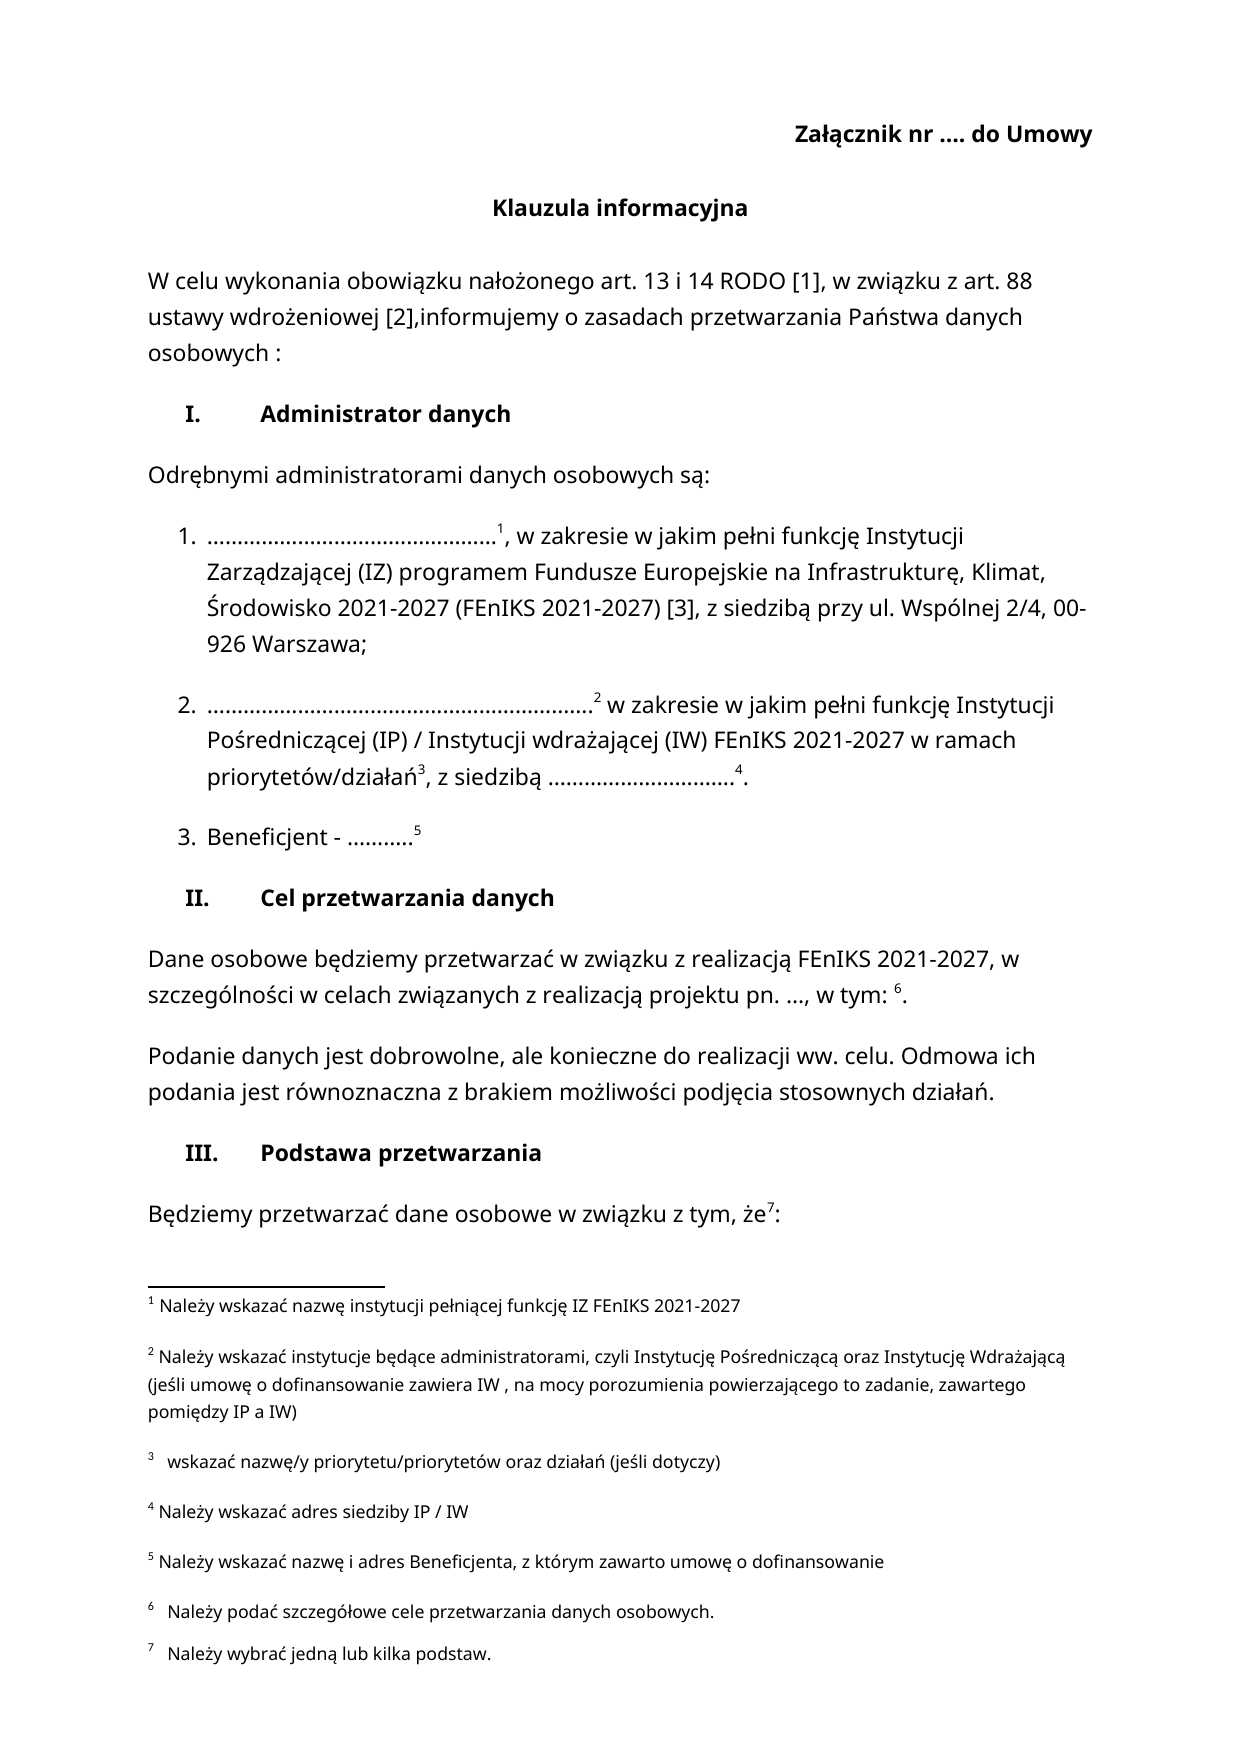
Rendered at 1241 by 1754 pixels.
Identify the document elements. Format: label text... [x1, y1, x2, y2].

text Podanie danych jest dobrowolne, ale konieczne do realizacji ww. celu. Odmowa ich podania jest równoznaczna z brakiem możliwości podjęcia stosownych działań. [148, 1040, 1093, 1107]
list Administrator danych [185, 398, 1093, 429]
text W celu wykonania obowiązku nałożonego art. 13 i 14 RODO [1], w związku z art. 88 ustawy wdrożeniowej [2],informujemy o zasadach przetwarzania Państwa danych osobowych : [148, 265, 1093, 368]
list ………………………………………………………. w zakresie w jakim pełni funkcję Instytucji Pośredniczącej (IP) / Instytucji wdrażającej (IW) FEnIKS 2021-2027 w ramach priorytetów/działań, z siedzibą ………………………….. [177, 688, 1093, 792]
list Beneficjent - ……….. [177, 821, 1093, 853]
text Załącznik nr …. do Umowy [148, 118, 1093, 149]
subtitle Klauzula informacyjna [148, 192, 1093, 223]
list Podstawa przetwarzania [185, 1137, 1093, 1168]
list Cel przetwarzania danych [185, 882, 1093, 913]
list …………………………………………, w zakresie w jakim pełni funkcję Instytucji Zarządzającej (IZ) programem Fundusze Europejskie na Infrastrukturę, Klimat, Środowisko 2021-2027 (FEnIKS 2021-2027) [3], z siedzibą przy ul. Wspólnej 2/4, 00-926 Warszawa; [177, 520, 1093, 659]
text Odrębnymi administratorami danych osobowych są: [148, 459, 1093, 490]
text Dane osobowe będziemy przetwarzać w związku z realizacją FEnIKS 2021-2027, w szczególności w celach związanych z realizacją projektu pn. …, w tym: . [148, 943, 1093, 1010]
text Będziemy przetwarzać dane osobowe w związku z tym, że: [148, 1198, 1093, 1229]
